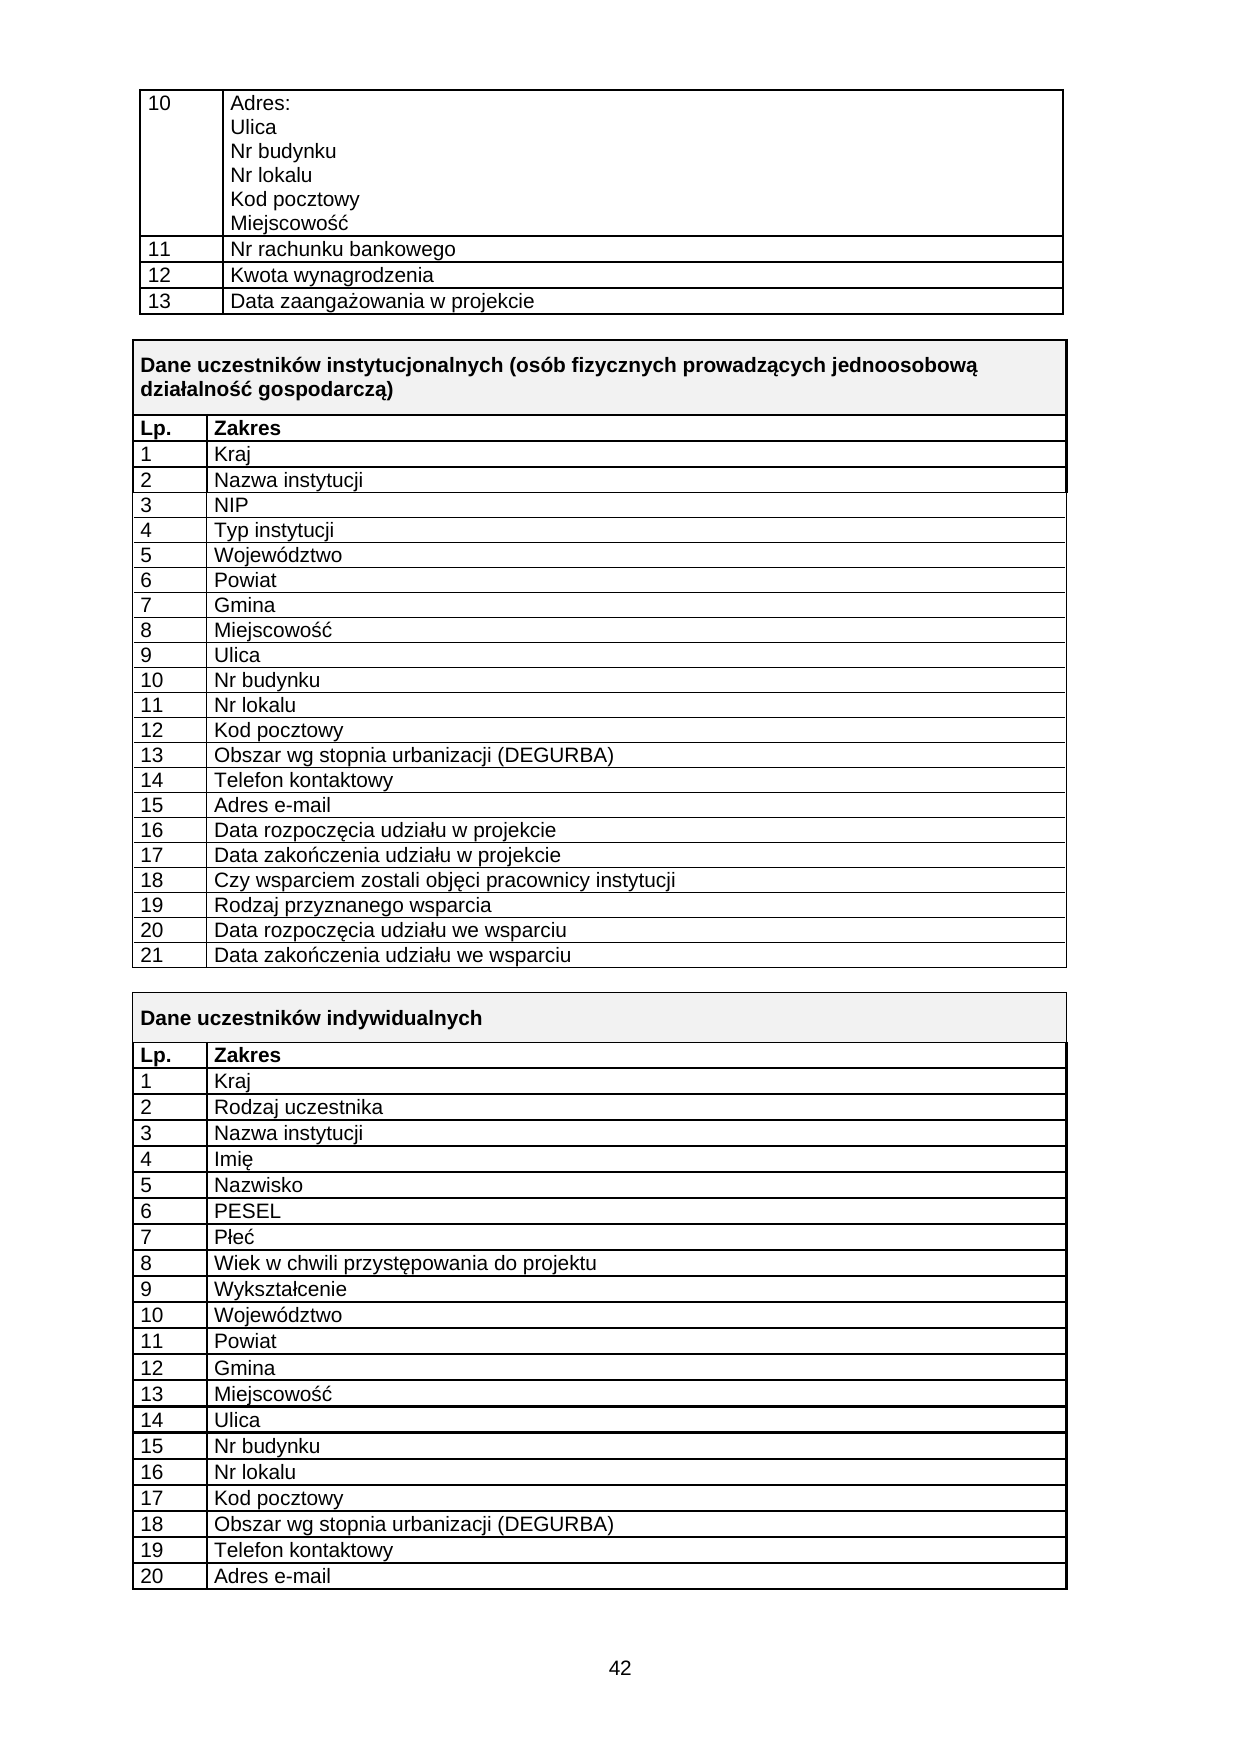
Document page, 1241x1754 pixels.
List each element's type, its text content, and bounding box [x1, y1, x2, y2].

table_cell 5 [133, 542, 206, 567]
table_cell Nr budynku [207, 667, 1066, 692]
table_cell Telefon kontaktowy [207, 767, 1066, 792]
table_cell 20 [134, 1564, 206, 1588]
table_cell 10 [134, 1303, 206, 1327]
table_cell Nr budynku [208, 1434, 1065, 1457]
table_cell Województwo [208, 1303, 1065, 1327]
table_cell 12 [133, 717, 206, 742]
table_cell Rodzaj uczestnika [208, 1095, 1065, 1119]
table_cell 9 [133, 642, 206, 667]
table_cell 8 [133, 617, 206, 642]
table_cell 13 [133, 742, 206, 767]
table_cell 10 [133, 667, 206, 692]
table_cell Miejscowość [208, 1381, 1065, 1405]
table_cell 5 [134, 1173, 206, 1197]
table_cell 4 [133, 517, 206, 542]
table_cell Obszar wg stopnia urbanizacji (DEGURBA) [208, 1512, 1065, 1536]
table_cell Powiat [207, 567, 1066, 592]
table_cell Kraj [208, 442, 1065, 466]
table_cell Czy wsparciem zostali objęci pracownicy instytucji [207, 867, 1066, 892]
table_cell 13 [134, 1381, 206, 1405]
table_cell Lp. [134, 416, 206, 440]
table_cell Nr lokalu [207, 692, 1066, 717]
table_cell 1 [134, 1069, 206, 1093]
table_cell 12 [134, 1355, 206, 1379]
table_cell Data zakończenia udziału w projekcie [207, 842, 1066, 867]
table_cell Zakres [208, 416, 1065, 440]
table_cell 14 [133, 767, 206, 792]
table_cell 17 [134, 1486, 206, 1509]
table_cell 20 [133, 917, 206, 942]
table_cell Data zakończenia udziału we wsparciu [207, 942, 1066, 967]
table_cell 17 [133, 842, 206, 867]
table_cell 11 [134, 1329, 206, 1353]
table_cell Gmina [207, 592, 1066, 617]
table_cell 7 [133, 592, 206, 617]
table_cell 2 [134, 468, 206, 492]
table_header Dane uczestników instytucjonalnych (osób fizycznych prowadzących jednoosobową działalność gospodarczą) [134, 341, 1065, 414]
table_cell 10 [141, 91, 222, 234]
table_cell 7 [134, 1225, 206, 1249]
table_cell Rodzaj przyznanego wsparcia [207, 892, 1066, 917]
table_cell Płeć [208, 1225, 1065, 1249]
table_cell 18 [133, 867, 206, 892]
table_cell 14 [134, 1408, 206, 1431]
table_cell 3 [134, 1121, 206, 1145]
table_cell 18 [134, 1512, 206, 1536]
table_cell 12 [141, 263, 222, 287]
table_cell 15 [133, 792, 206, 817]
table_cell Kwota wynagrodzenia [224, 263, 1062, 287]
table_cell 9 [134, 1277, 206, 1301]
table_cell 11 [133, 692, 206, 717]
table_cell 15 [134, 1434, 206, 1457]
table_cell Ulica [208, 1408, 1065, 1431]
table_cell 6 [134, 1199, 206, 1223]
table_cell Kod pocztowy [208, 1486, 1065, 1509]
table_cell Gmina [208, 1355, 1065, 1379]
table_cell Data zaangażowania w projekcie [224, 289, 1062, 313]
table_cell PESEL [208, 1199, 1065, 1223]
table_cell NIP [207, 493, 1066, 517]
table_cell 16 [134, 1460, 206, 1483]
table_cell Adres: Ulica Nr budynku Nr lokalu Kod pocztowy Miejscowość [224, 91, 1062, 234]
table_cell 21 [133, 942, 206, 967]
table_cell Lp. [134, 1043, 206, 1067]
table_cell 3 [133, 493, 206, 517]
table_cell Nazwa instytucji [208, 468, 1065, 492]
table_cell 11 [141, 237, 222, 261]
table_cell Województwo [207, 542, 1066, 567]
table_cell 13 [141, 289, 222, 313]
table_cell Typ instytucji [207, 517, 1066, 542]
table_cell 8 [134, 1251, 206, 1275]
table_cell Zakres [208, 1043, 1065, 1067]
table_cell Kraj [208, 1069, 1065, 1093]
table_cell Miejscowość [207, 617, 1066, 642]
table_cell 19 [134, 1538, 206, 1562]
table_cell Powiat [208, 1329, 1065, 1353]
table_cell Imię [208, 1147, 1065, 1171]
table_cell Adres e-mail [207, 792, 1066, 817]
table_cell Ulica [207, 642, 1066, 667]
table_cell 4 [134, 1147, 206, 1171]
table_cell Nazwisko [208, 1173, 1065, 1197]
table_cell Kod pocztowy [207, 717, 1066, 742]
table_cell Nazwa instytucji [208, 1121, 1065, 1145]
table_cell Adres e-mail [208, 1564, 1065, 1588]
table_cell 16 [133, 817, 206, 842]
table_cell 2 [134, 1095, 206, 1119]
table_cell Nr rachunku bankowego [224, 237, 1062, 261]
table_cell Wykształcenie [208, 1277, 1065, 1301]
table_cell Obszar wg stopnia urbanizacji (DEGURBA) [207, 742, 1066, 767]
table_cell Data rozpoczęcia udziału we wsparciu [207, 917, 1066, 942]
table_cell Telefon kontaktowy [208, 1538, 1065, 1562]
table_cell Wiek w chwili przystępowania do projektu [208, 1251, 1065, 1275]
table_header Dane uczestników indywidualnych [133, 993, 1066, 1042]
table_cell Data rozpoczęcia udziału w projekcie [207, 817, 1066, 842]
table_cell 6 [133, 567, 206, 592]
table_cell 1 [134, 442, 206, 466]
table_cell 19 [133, 892, 206, 917]
table_cell Nr lokalu [208, 1460, 1065, 1483]
